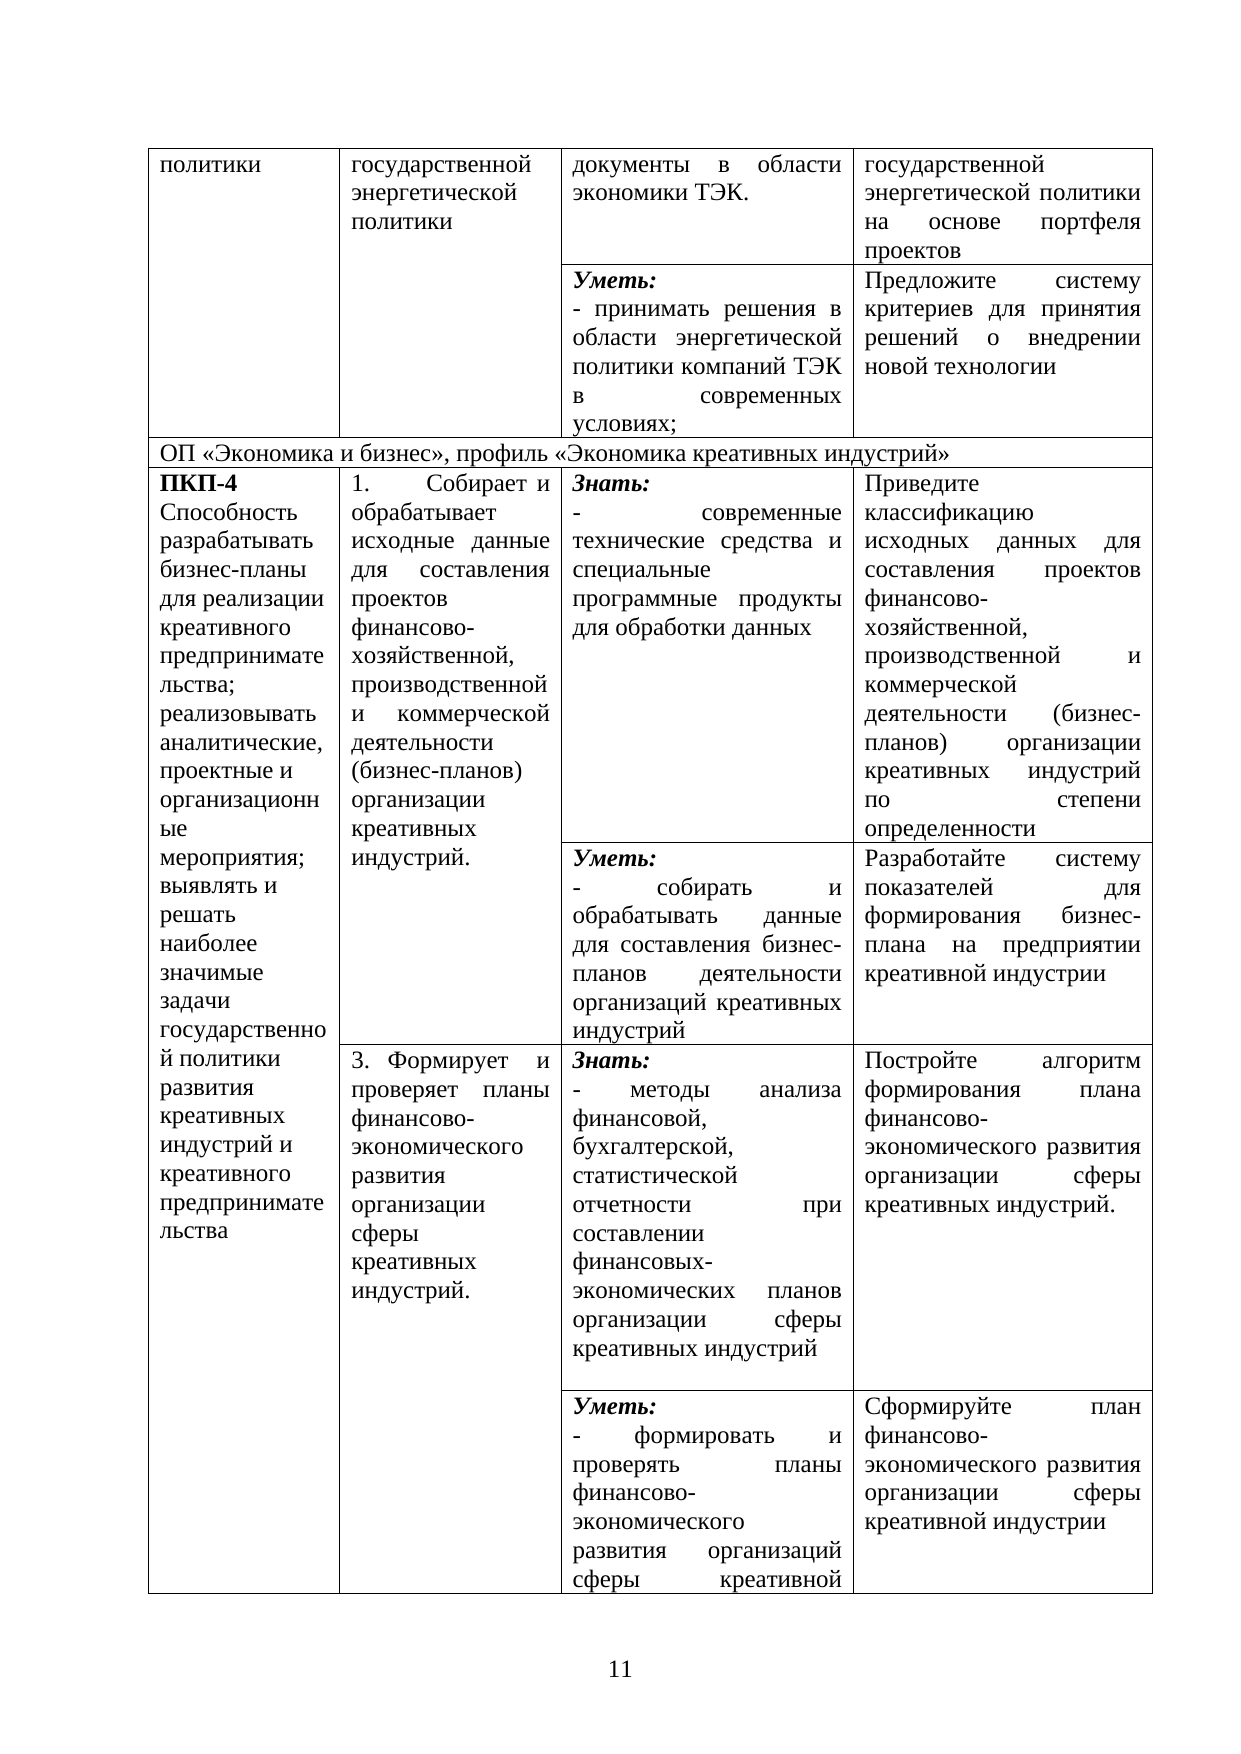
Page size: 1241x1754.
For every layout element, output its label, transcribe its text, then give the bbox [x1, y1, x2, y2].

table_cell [340, 149, 561, 437]
table_cell Приведите классификацию исходных данных для составления проектов финансово-хозяйственной, производственной и коммерческой деятельности (бизнес-планов) организации креативных индустрий по степени определенности [854, 468, 1152, 842]
table_cell Знать: - методы анализа финансовой, бухгалтерской, статистической отчетности при составлении финансовых-экономических планов организации сферы креативных индустрий [562, 1045, 853, 1390]
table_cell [562, 149, 853, 264]
table_cell Знать: - современные технические средства и специальные программные продукты для обработки данных [562, 468, 853, 842]
table_cell Собирает и обрабатывает исходные данные для составления проектов финансово-хозяйственной, производственной и коммерческой деятельности (бизнес-планов) организации креативных индустрий. [340, 468, 561, 1044]
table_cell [854, 1391, 1152, 1592]
table_cell Уметь: - собирать и обрабатывать данные для составления бизнес-планов деятельности организаций креативных индустрий [562, 843, 853, 1044]
table_cell Разработайте систему показателей для формирования бизнес-плана на предприятии креативной индустрии [854, 843, 1152, 1044]
table_cell Постройте алгоритм формирования плана финансово-экономического развития организации сферы креативных индустрий. [854, 1045, 1152, 1390]
table_cell Формирует и проверяет планы финансово-экономического развития организации сферы креативных индустрий. [340, 1045, 561, 1592]
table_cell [854, 149, 1152, 264]
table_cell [562, 1391, 853, 1592]
table_cell ПКП-4 Способность разрабатывать бизнес-планы для реализации креативного предпринимательства; реализовывать аналитические, проектные и организационные мероприятия; выявлять и решать наиболее значимые задачи государственной политики развития креативных индустрий и креативного предпринимательства [149, 468, 339, 1592]
table_cell ОП «Экономика и бизнес», профиль «Экономика креативных индустрий» [149, 438, 1152, 467]
table_cell Предложите систему критериев для принятия решений о внедрении новой технологии [854, 265, 1152, 437]
table_cell Уметь: - принимать решения в области энергетической политики компаний ТЭК в современных условиях; [562, 265, 853, 437]
